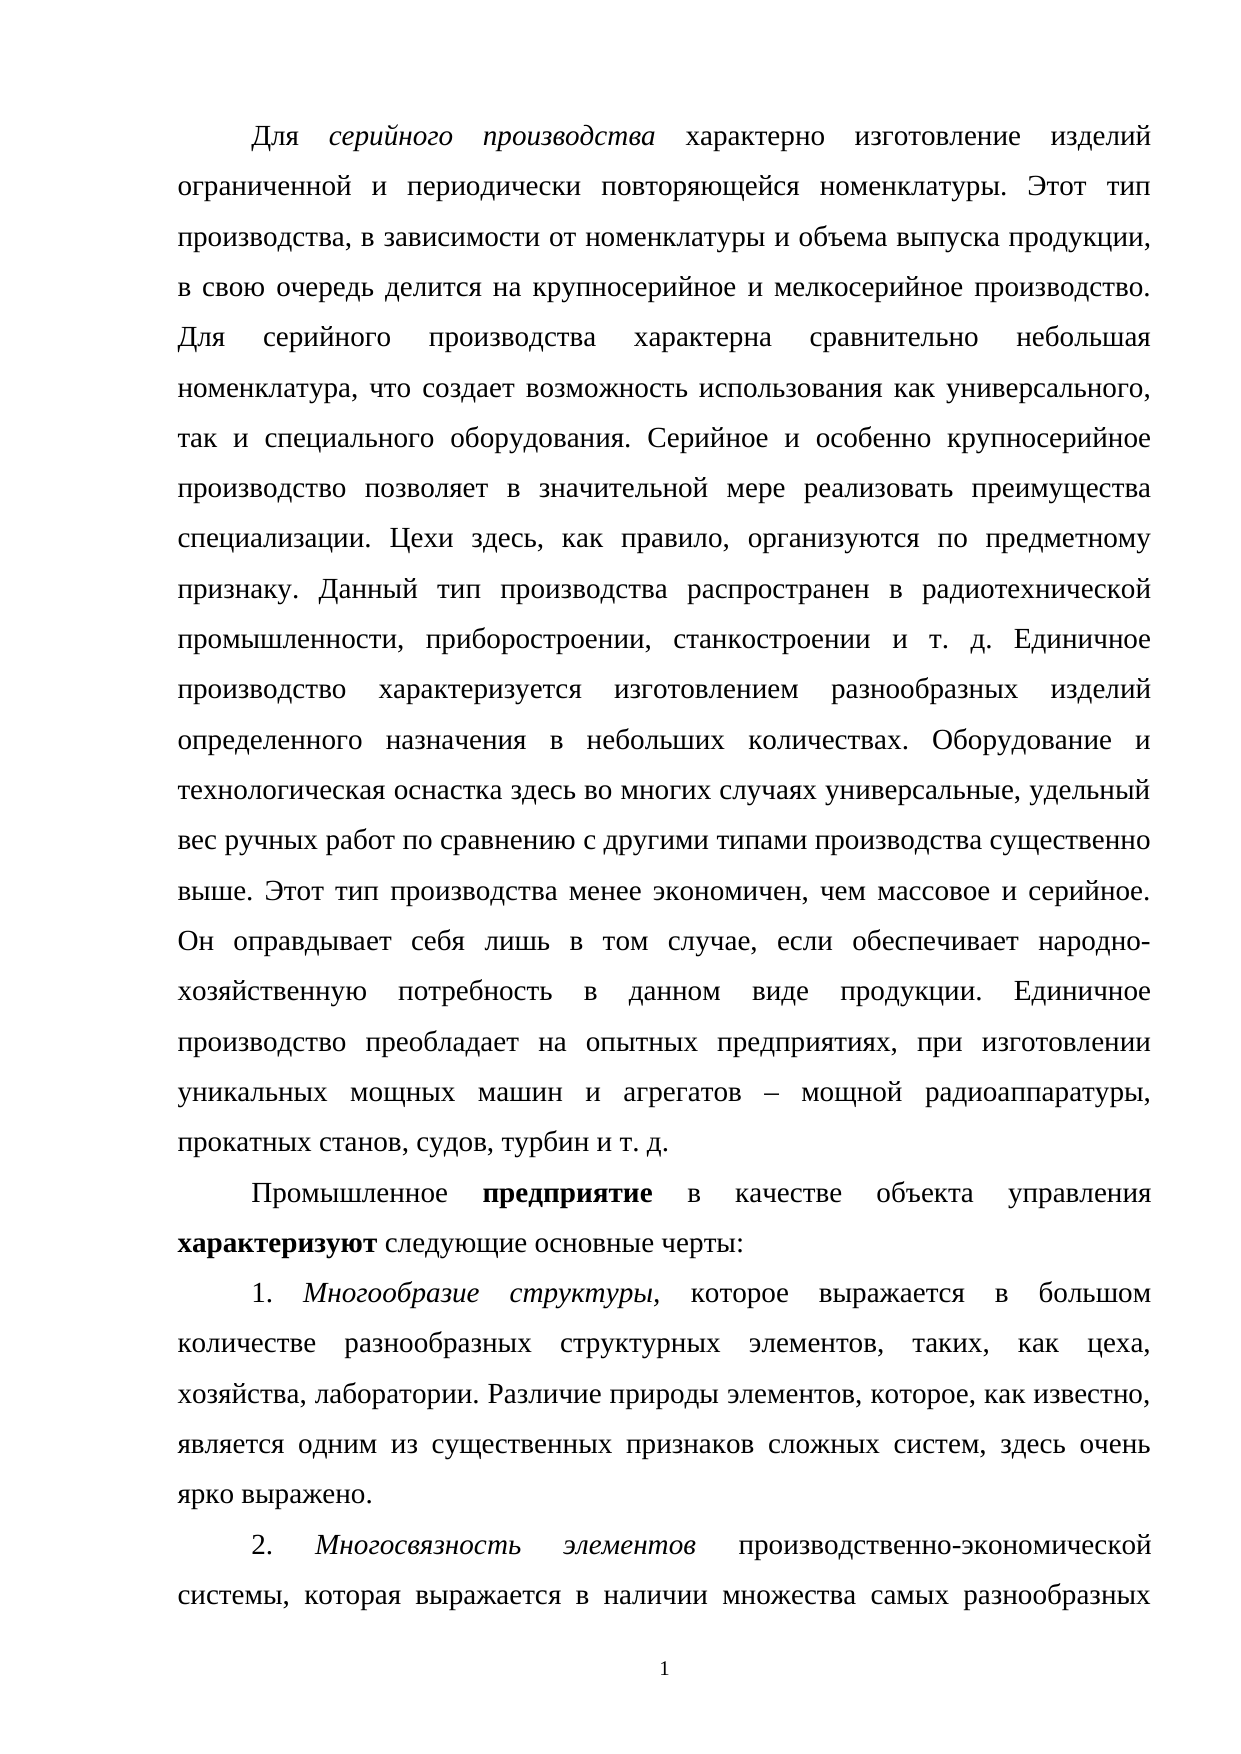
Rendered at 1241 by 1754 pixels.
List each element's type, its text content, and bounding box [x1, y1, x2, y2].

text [177, 1527, 1152, 1611]
text 1. Многообразие структуры, которое выражается в большом количестве разнообразных структурных элементов, таких, как цеха, хозяйства, лаборатории. Различие природы элементов, которое, как известно, является одним из существенных признаков сложных систем, здесь очень ярко выражено. [177, 1275, 1152, 1510]
text Для серийного производства характерно изготовление изделий ограниченной и периодически повторяющейся номенклатуры. Этот тип производства, в зависимости от номенклатуры и объема выпуска продукции, в свою очередь делится на крупносерийное и мелкосерийное производство. Для серийного производства характерна сравнительно небольшая номенклатура, что создает возможность использования как универсального, так и специального оборудования. Серийное и особенно крупносерийное производство позволяет в значительной мере реализовать преимущества специализации. Цехи здесь, как правило, организуются по предметному признаку. Данный тип производства распространен в радиотехнической промышленности, приборостроении, станкостроении и т. д. Единичное производство характеризуется изготовлением разнообразных изделий определенного назначения в небольших количествах. Оборудование и технологическая оснастка здесь во многих случаях универсальные, удельный вес ручных работ по сравнению с другими типами производства существенно выше. Этот тип производства менее экономичен, чем массовое и серийное. Он оправдывает себя лишь в том случае, если обеспечивает народно-хозяйственную потребность в данном виде продукции. Единичное производство преобладает на опытных предприятиях, при изготовлении уникальных мощных машин и агрегатов – мощной радиоаппаратуры, прокатных станов, судов, турбин и т. д. [177, 118, 1152, 1158]
text Промышленное предприятие в качестве объекта управления характеризуют следующие основные черты: [177, 1175, 1152, 1258]
